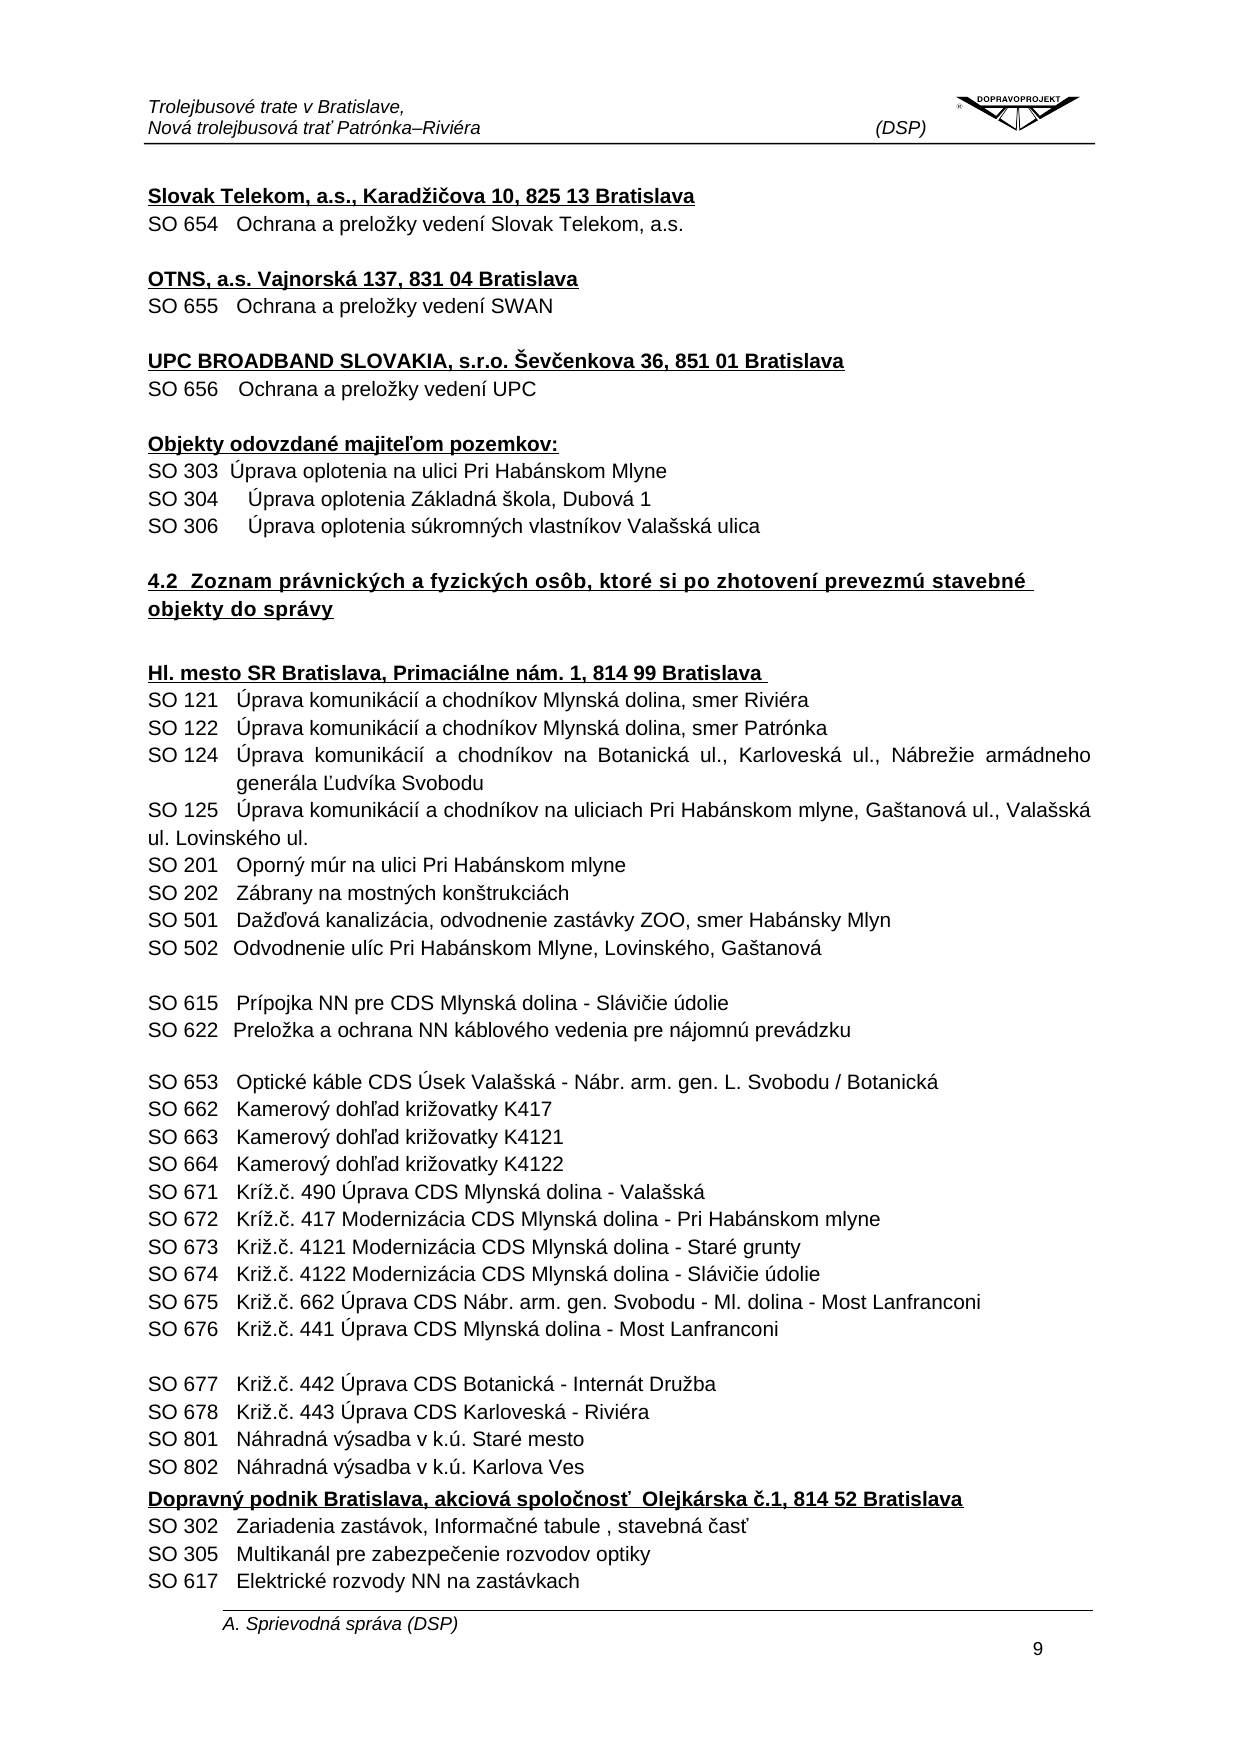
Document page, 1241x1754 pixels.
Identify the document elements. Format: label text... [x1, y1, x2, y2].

text SO 655 Ochrana a preložky vedení SWAN [148, 294, 1093, 318]
text SO 201 Oporný múr na ulici Pri Habánskom mlyne [148, 853, 1093, 877]
text SO 305 Multikanál pre zabezpečenie rozvodov optiky [148, 1541, 1093, 1565]
text SO 662 Kamerový dohľad križovatky K417 [148, 1097, 1093, 1121]
text SO 202 Zábrany na mostných konštrukciách [148, 881, 1093, 905]
text SO 801 Náhradná výsadba v k.ú. Staré mesto [148, 1427, 1093, 1451]
text SO 303 Úprava oplotenia na ulici Pri Habánskom Mlyne [148, 459, 1093, 483]
text SO 304 Úprava oplotenia Základná škola, Dubová 1 [148, 487, 1093, 511]
text SO 802 Náhradná výsadba v k.ú. Karlova Ves [148, 1455, 1093, 1479]
text SO 677 Križ.č. 442 Úprava CDS Botanická - Internát Družba [148, 1372, 1093, 1396]
text SO 654 Ochrana a preložky vedení Slovak Telekom, a.s. [148, 212, 1093, 236]
text SO 617 Elektrické rozvody NN na zastávkach [148, 1569, 1093, 1593]
text Dopravný podnik Bratislava, akciová spoločnosť Olejkárska č.1, 814 52 Bratislava [148, 1486, 1093, 1510]
text SO 125 Úprava komunikácií a chodníkov na uliciach Pri Habánskom mlyne, Gaštanová ul., Valašská ul. Lovinského ul. [148, 798, 1093, 850]
text Objekty odovzdané majiteľom pozemkov: [148, 432, 1093, 456]
text SO 121 Úprava komunikácií a chodníkov Mlynská dolina, smer Riviéra [148, 688, 1093, 712]
text SO 622 Preložka a ochrana NN káblového vedenia pre nájomnú prevádzku [148, 1018, 1093, 1042]
text SO 653 Optické káble CDS Úsek Valašská - Nábr. arm. gen. L. Svobodu / Botanická [148, 1070, 1093, 1094]
text SO 302 Zariadenia zastávok, Informačné tabule , stavebná časť [148, 1514, 1093, 1538]
text SO 663 Kamerový dohľad križovatky K4121 [148, 1125, 1093, 1149]
text UPC BROADBAND SLOVAKIA, s.r.o. Ševčenkova 36, 851 01 Bratislava [148, 349, 1093, 373]
text SO 615 Prípojka NN pre CDS Mlynská dolina - Slávičie údolie [148, 991, 1093, 1015]
text SO 675 Križ.č. 662 Úprava CDS Nábr. arm. gen. Svobodu - Ml. dolina - Most Lanfranconi [148, 1290, 1093, 1314]
text SO 671 Kríž.č. 490 Úprava CDS Mlynská dolina - Valašská [148, 1180, 1093, 1204]
text SO 673 Križ.č. 4121 Modernizácia CDS Mlynská dolina - Staré grunty [148, 1235, 1093, 1259]
text SO 656 Ochrana a preložky vedení UPC [148, 377, 1093, 401]
text OTNS, a.s. Vajnorská 137, 831 04 Bratislava [148, 267, 1093, 291]
text SO 676 Križ.č. 441 Úprava CDS Mlynská dolina - Most Lanfranconi [148, 1317, 1093, 1341]
text SO 124 Úprava komunikácií a chodníkov na Botanická ul., Karloveská ul., Nábrežie armádneho generála Ľudvíka Svobodu [148, 743, 1093, 795]
text SO 306 Úprava oplotenia súkromných vlastníkov Valašská ulica [148, 514, 1093, 538]
text SO 122 Úprava komunikácií a chodníkov Mlynská dolina, smer Patrónka [148, 716, 1093, 740]
text SO 672 Kríž.č. 417 Modernizácia CDS Mlynská dolina - Pri Habánskom mlyne [148, 1207, 1093, 1231]
text SO 664 Kamerový dohľad križovatky K4122 [148, 1152, 1093, 1176]
text SO 501 Dažďová kanalizácia, odvodnenie zastávky ZOO, smer Habánsky Mlyn [148, 908, 1093, 932]
text SO 678 Križ.č. 443 Úprava CDS Karloveská - Riviéra [148, 1400, 1093, 1424]
text Hl. mesto SR Bratislava, Primaciálne nám. 1, 814 99 Bratislava [148, 661, 1093, 685]
subtitle 4.2 Zoznam právnických a fyzických osôb, ktoré si po zhotovení prevezmú stavebné objekty do správy [148, 569, 1093, 621]
text Slovak Telekom, a.s., Karadžičova 10, 825 13 Bratislava [148, 184, 1093, 208]
text SO 674 Križ.č. 4122 Modernizácia CDS Mlynská dolina - Slávičie údolie [148, 1262, 1093, 1286]
text SO 502 Odvodnenie ulíc Pri Habánskom Mlyne, Lovinského, Gaštanová [148, 936, 1093, 960]
